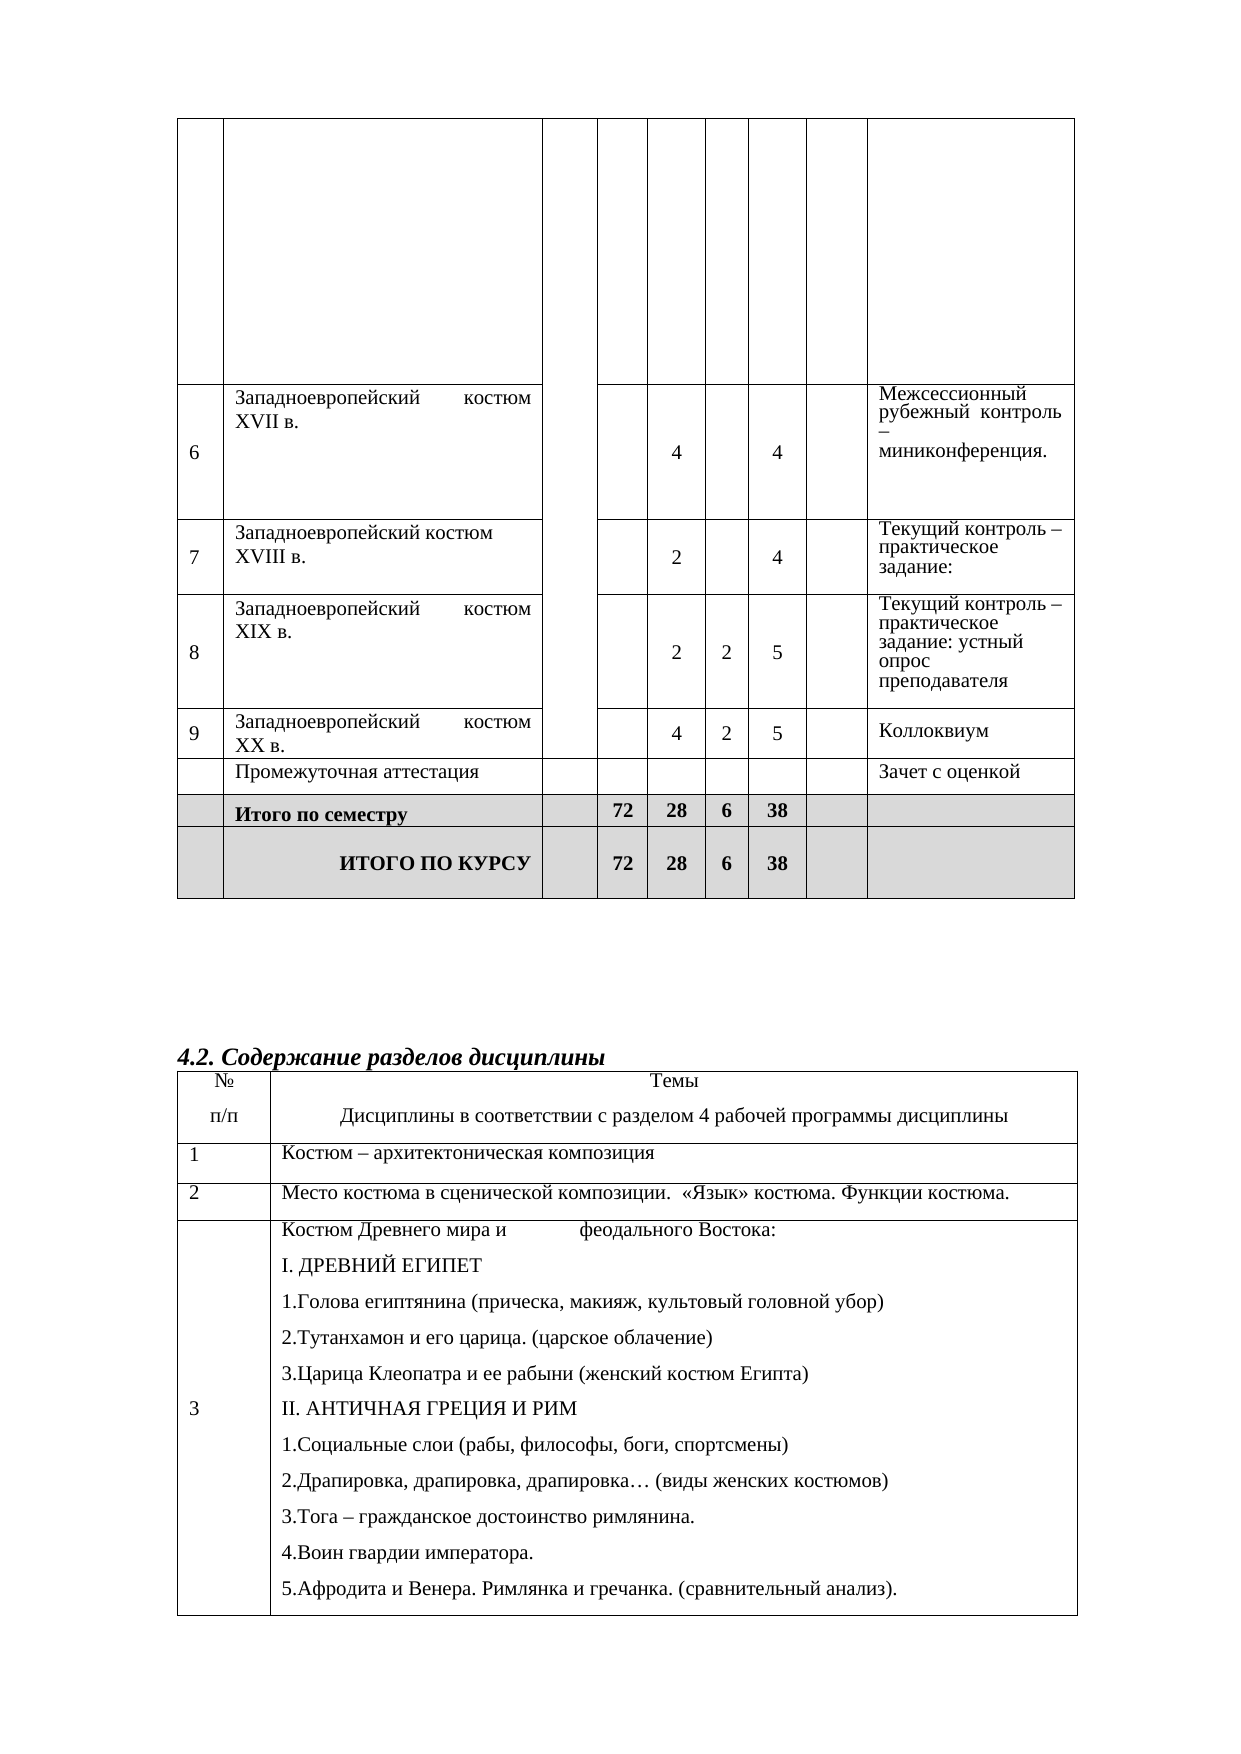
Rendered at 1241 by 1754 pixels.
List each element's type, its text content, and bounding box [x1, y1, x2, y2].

table_cell 4 [648, 709, 705, 757]
table_cell [807, 595, 867, 708]
table_cell 7 [178, 520, 223, 594]
table_cell [868, 827, 1074, 898]
table_cell 6 [706, 827, 748, 898]
table_cell [749, 119, 806, 383]
table_cell Западноевропейский костюм XVII в. [224, 385, 542, 519]
table_cell Зачет с оценкой [868, 759, 1074, 793]
table_cell [807, 827, 867, 898]
table_cell Текущий контроль – практическое задание: [868, 520, 1074, 594]
table_cell [543, 759, 597, 793]
table_cell [543, 795, 597, 826]
table_header Темы Дисциплины в соответствии с разделом 4 рабочей программы дисциплины [271, 1072, 1077, 1143]
table_cell Место костюма в сценической композиции. «Язык» костюма. Функции костюма. [271, 1184, 1077, 1220]
table_cell 2 [706, 709, 748, 757]
table_cell 72 [598, 795, 647, 826]
table_cell Костюм – архитектоническая композиция [271, 1144, 1077, 1183]
table_cell 5 [749, 709, 806, 757]
table_cell Западноевропейский костюм XX в. [224, 709, 542, 757]
table_cell 2 [648, 595, 705, 708]
table_cell ИТОГО ПО КУРСУ [224, 827, 542, 898]
table_cell [868, 795, 1074, 826]
table_cell 2 [706, 595, 748, 708]
table_cell 8 [178, 595, 223, 708]
table_cell [598, 759, 647, 793]
table_cell [807, 119, 867, 383]
table_cell 6 [178, 385, 223, 519]
table_cell [749, 759, 806, 793]
table_cell Текущий контроль – практическое задание: устный опрос преподавателя [868, 595, 1074, 708]
table_cell 5 [749, 595, 806, 708]
table_cell [807, 795, 867, 826]
table_cell [807, 520, 867, 594]
table_cell [706, 385, 748, 519]
table_cell 28 [648, 795, 705, 826]
table_cell [807, 709, 867, 757]
table_cell [648, 759, 705, 793]
table_cell 3 [178, 1221, 270, 1615]
table_cell 28 [648, 827, 705, 898]
table_cell 4 [648, 385, 705, 519]
table_cell [706, 759, 748, 793]
table_cell Костюм Древнего мира и феодального Востока: I. ДРЕВНИЙ ЕГИПЕТ 1.Голова египтянина (прическа, макияж, культовый головной убор) 2.Тутанхамон и его царица. (царское облачение) 3.Царица Клеопатра и ее рабыни (женский костюм Египта) II. АНТИЧНАЯ ГРЕЦИЯ И РИМ 1.Социальные слои (рабы, философы, боги, спортсмены) 2.Драпировка, драпировка, драпировка… (виды женских костюмов) 3.Тога – гражданское достоинство римлянина. 4.Воин гвардии императора. 5.Афродита и Венера. Римлянка и гречанка. (сравнительный анализ). [271, 1221, 1077, 1615]
table_cell 9 [178, 709, 223, 757]
table_cell [598, 520, 647, 594]
text 4.2. Содержание разделов дисциплины [177, 1042, 1152, 1071]
table_cell [178, 795, 223, 826]
table_cell 72 [598, 827, 647, 898]
table_cell Западноевропейский костюм XIX в. [224, 595, 542, 708]
table_cell 6 [706, 795, 748, 826]
table_cell [543, 827, 597, 898]
table_cell 4 [749, 520, 806, 594]
table_cell 2 [648, 520, 705, 594]
table_cell Коллоквиум [868, 709, 1074, 757]
table_header № п/п [178, 1072, 270, 1143]
table_cell Итого по семестру [224, 795, 542, 826]
table_cell Западноевропейский костюм XVIII в. [224, 520, 542, 594]
table_cell [807, 385, 867, 519]
table_cell [178, 827, 223, 898]
table_cell Межсессионный рубежный контроль – миниконференция. [868, 385, 1074, 519]
table_cell [706, 520, 748, 594]
table_cell [807, 759, 867, 793]
table_cell 2 [178, 1184, 270, 1220]
table_cell [598, 595, 647, 708]
table_cell 4 [749, 385, 806, 519]
table_cell 1 [178, 1144, 270, 1183]
table_cell [598, 709, 647, 757]
table_cell 38 [749, 795, 806, 826]
table_cell [598, 385, 647, 519]
table_cell 38 [749, 827, 806, 898]
table_cell Промежуточная аттестация [224, 759, 542, 793]
table_cell [178, 759, 223, 793]
